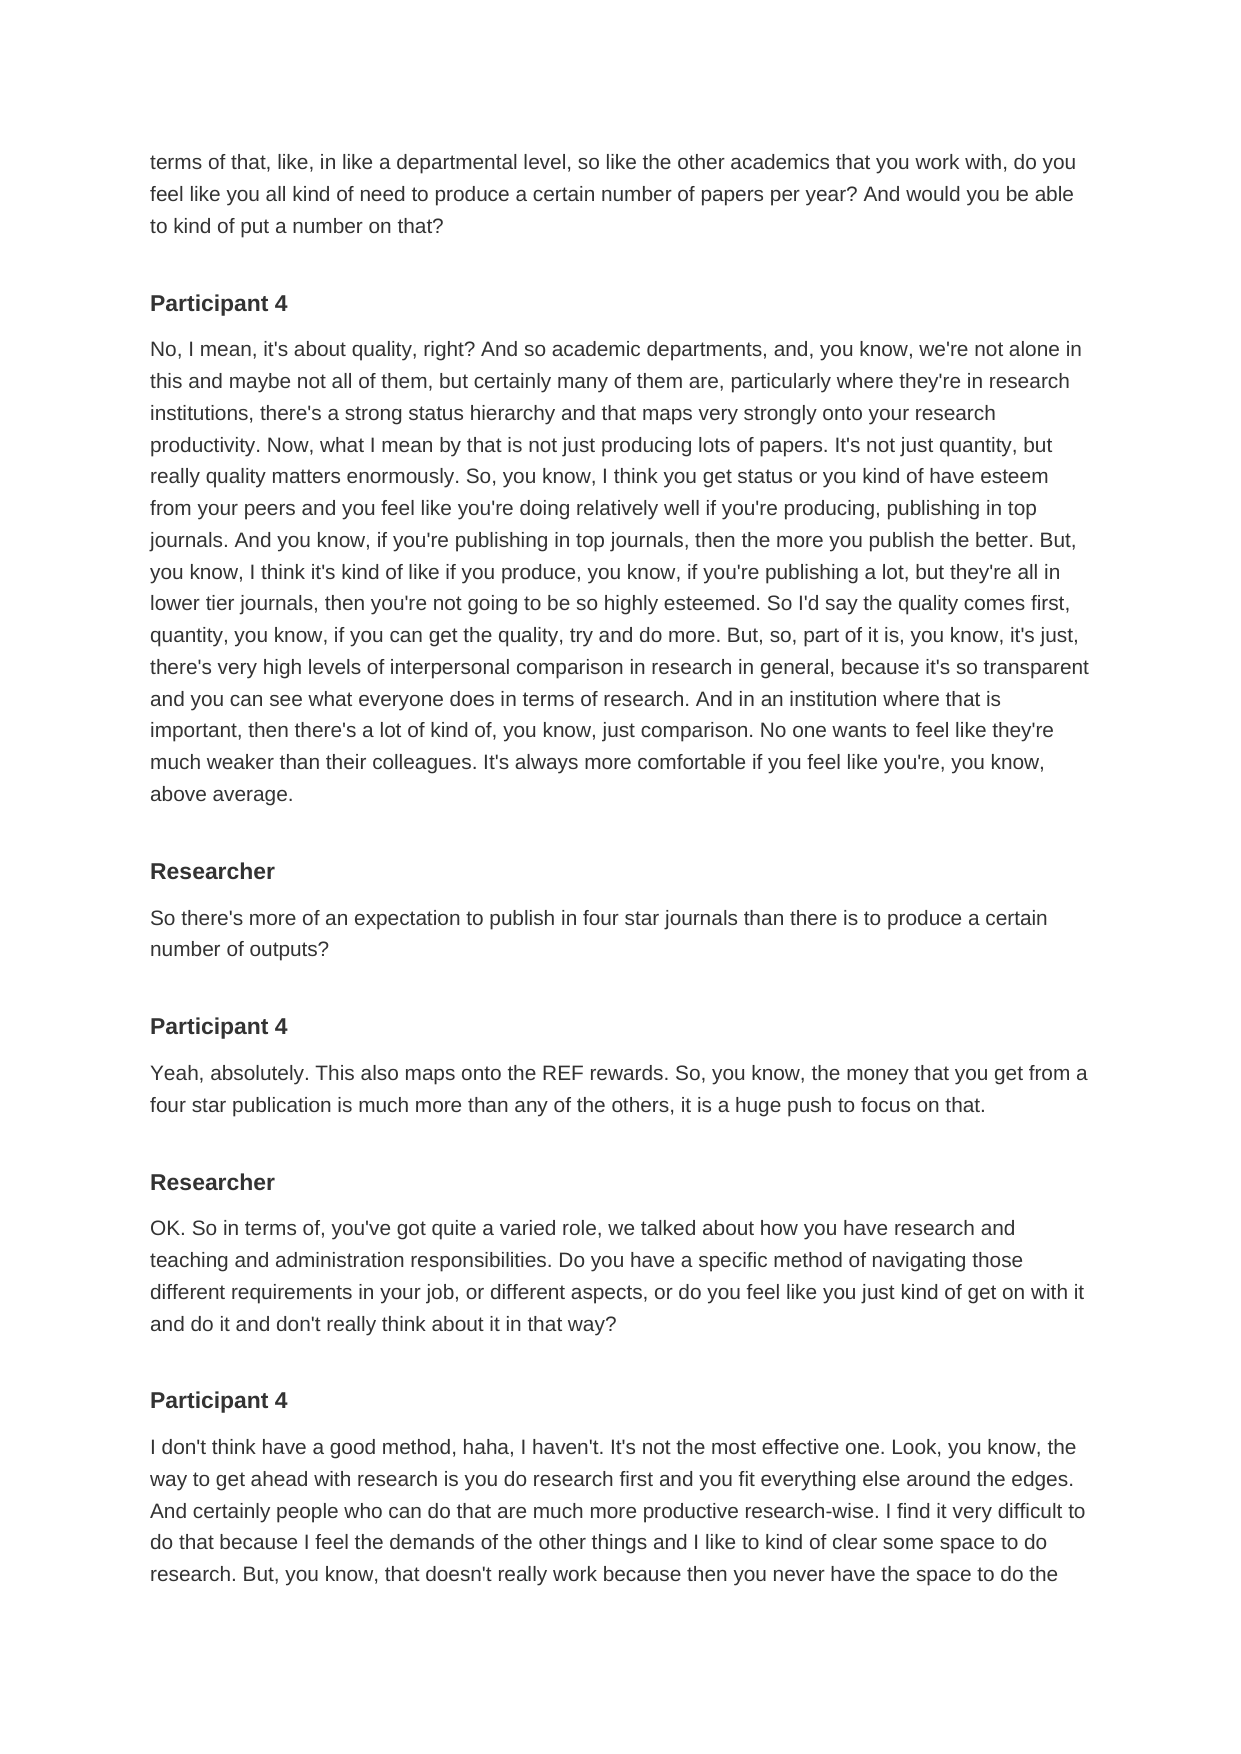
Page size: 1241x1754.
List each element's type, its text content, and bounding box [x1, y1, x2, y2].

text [150, 1435, 1090, 1586]
text No, I mean, it's about quality, right? And so academic departments, and, you know, we're not alone in this and maybe not all of them, but certainly many of them are, particularly where they're in research institutions, there's a strong status hierarchy and that maps very strongly onto your research productivity. Now, what I mean by that is not just producing lots of papers. It's not just quantity, but really quality matters enormously. So, you know, I think you get status or you kind of have esteem from your peers and you feel like you're doing relatively well if you're producing, publishing in top journals. And you know, if you're publishing in top journals, then the more you publish the better. But, you know, I think it's kind of like if you produce, you know, if you're publishing a lot, but they're all in lower tier journals, then you're not going to be so highly esteemed. So I'd say the quality comes first, quantity, you know, if you can get the quality, try and do more. But, so, part of it is, you know, it's just, there's very high levels of interpersonal comparison in research in general, because it's so transparent and you can see what everyone does in terms of research. And in an institution where that is important, then there's a lot of kind of, you know, just comparison. No one wants to feel like they're much weaker than their colleagues. It's always more comfortable if you feel like you're, you know, above average. [150, 337, 1090, 806]
text OK. So in terms of, you've got quite a varied role, we talked about how you have research and teaching and administration responsibilities. Do you have a specific method of navigating those different requirements in your job, or different aspects, or do you feel like you just kind of get on with it and do it and don't really think about it in that way? [150, 1216, 1090, 1335]
subtitle Researcher [150, 1168, 1090, 1195]
text Yeah, absolutely. This also maps onto the REF rewards. So, you know, the money that you get from a four star publication is much more than any of the others, it is a huge push to focus on that. [150, 1061, 1090, 1116]
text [150, 150, 1090, 237]
subtitle Participant 4 [150, 1387, 1090, 1414]
subtitle Participant 4 [150, 1013, 1090, 1039]
text So there's more of an expectation to publish in four star journals than there is to produce a certain number of outputs? [150, 905, 1090, 961]
subtitle Participant 4 [150, 289, 1090, 316]
subtitle Researcher [150, 858, 1090, 884]
